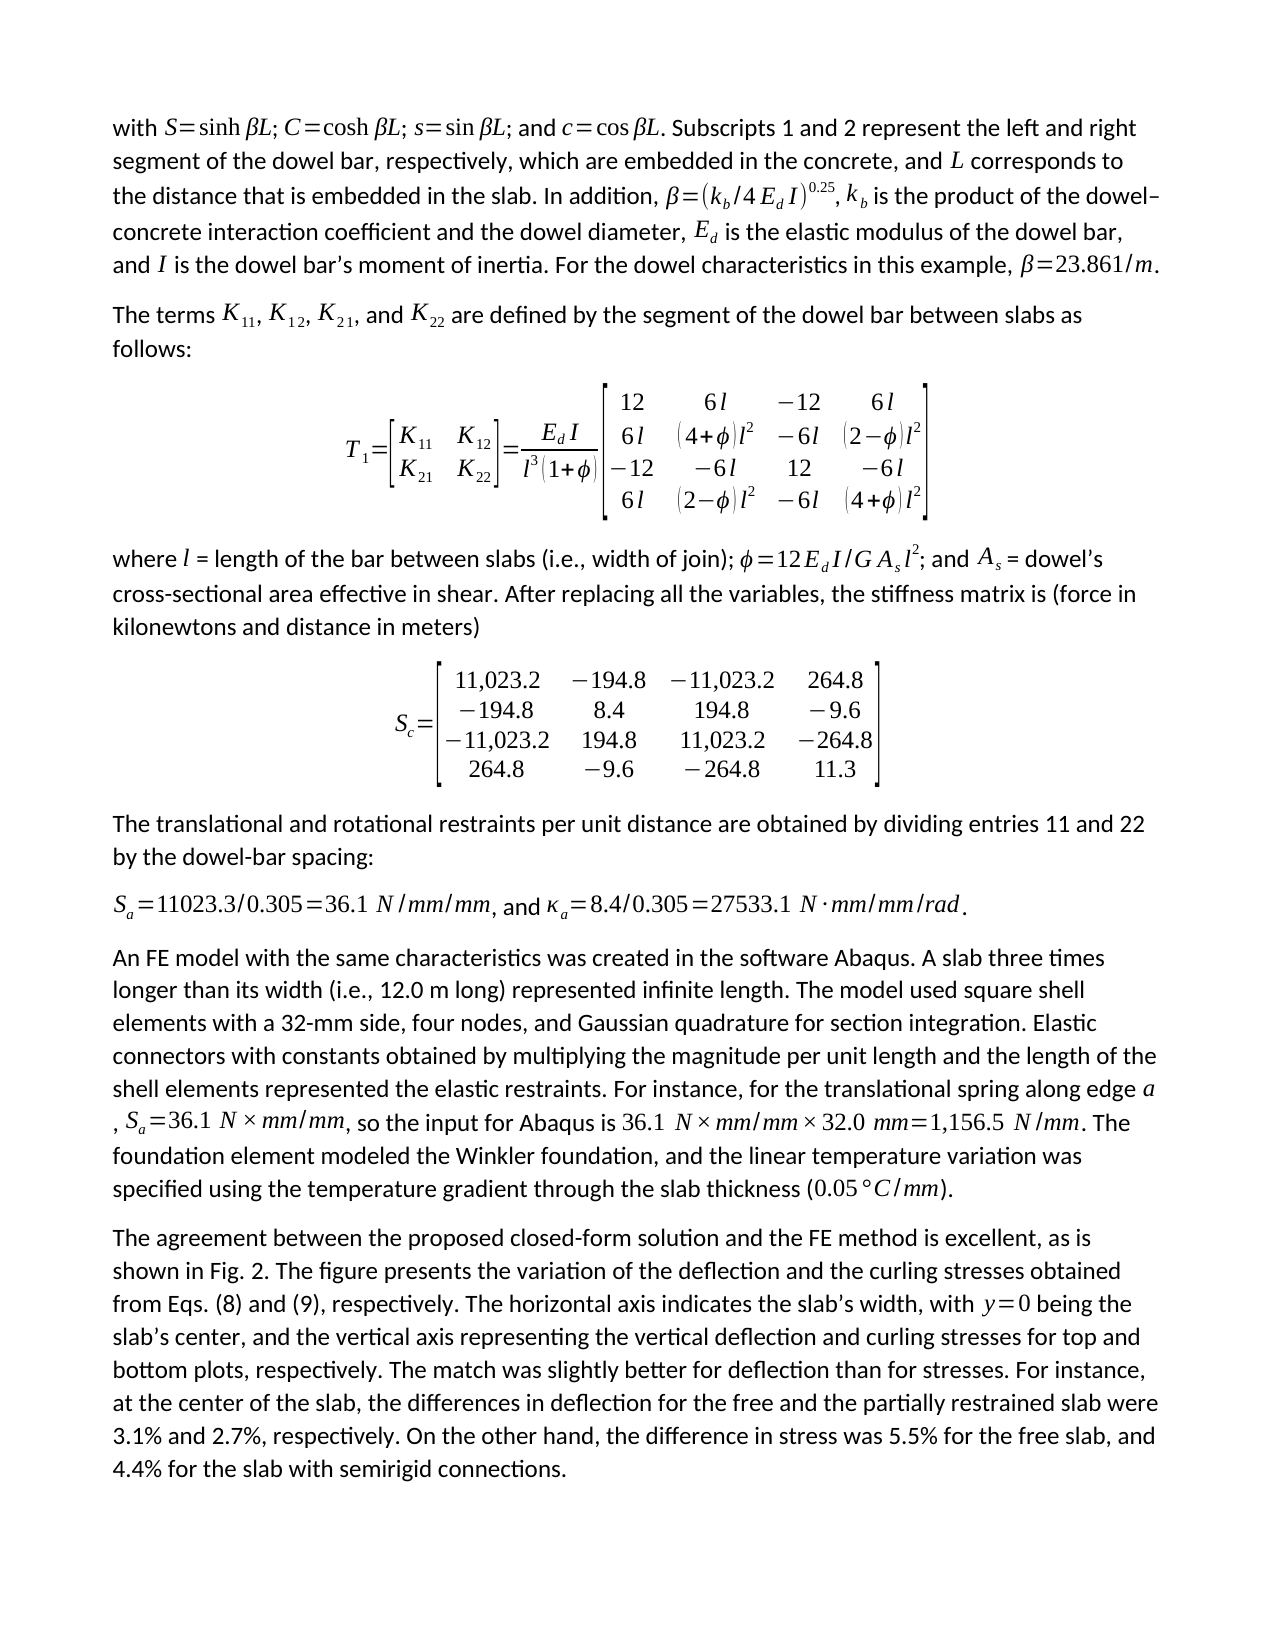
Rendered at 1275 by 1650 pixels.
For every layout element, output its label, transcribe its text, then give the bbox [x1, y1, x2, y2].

text The terms , , , and are defined by the segment of the dowel bar between slabs as follows: [112, 299, 1162, 363]
text The agreement between the proposed closed-form solution and the FE method is excellent, as is shown in Fig. 2. The figure presents the variation of the deflection and the curling stresses obtained from Eqs. (8) and (9), respectively. The horizontal axis indicates the slab’s width, with being the slab’s center, and the vertical axis representing the vertical deflection and curling stresses for top and bottom plots, respectively. The match was slightly better for deflection than for stresses. For instance, at the center of the slab, the differences in deflection for the free and the partially restrained slab were 3.1% and 2.7%, respectively. On the other hand, the difference in stress was 5.5% for the free slab, and 4.4% for the slab with semirigid connections. [112, 1223, 1162, 1483]
text with ; ; ; and . Subscripts 1 and 2 represent the left and right segment of the dowel bar, respectively, which are embedded in the concrete, and corresponds to the distance that is embedded in the slab. In addition, , is the product of the dowel–concrete interaction coefficient and the dowel diameter, is the elastic modulus of the dowel bar, and is the dowel bar’s moment of inertia. For the dowel characteristics in this example, . [112, 112, 1162, 280]
text , and . [112, 891, 1162, 923]
text The translational and rotational restraints per unit distance are obtained by dividing entries 11 and 22 by the dowel-bar spacing: [112, 808, 1162, 872]
text An FE model with the same characteristics was created in the software Abaqus. A slab three times longer than its width (i.e., 12.0 m long) represented infinite length. The model used square shell elements with a 32-mm side, four nodes, and Gaussian quadrature for section integration. Elastic connectors with constants obtained by multiplying the magnitude per unit length and the length of the shell elements represented the elastic restraints. For instance, for the translational spring along edge , , so the input for Abaqus is . The foundation element modeled the Winkler foundation, and the linear temperature variation was specified using the temperature gradient through the slab thickness (). [112, 942, 1162, 1203]
text where = length of the bar between slabs (i.e., width of join); ; and = dowel’s cross-sectional area effective in shear. After replacing all the variables, the stiffness matrix is (force in kilonewtons and distance in meters) [112, 541, 1162, 642]
